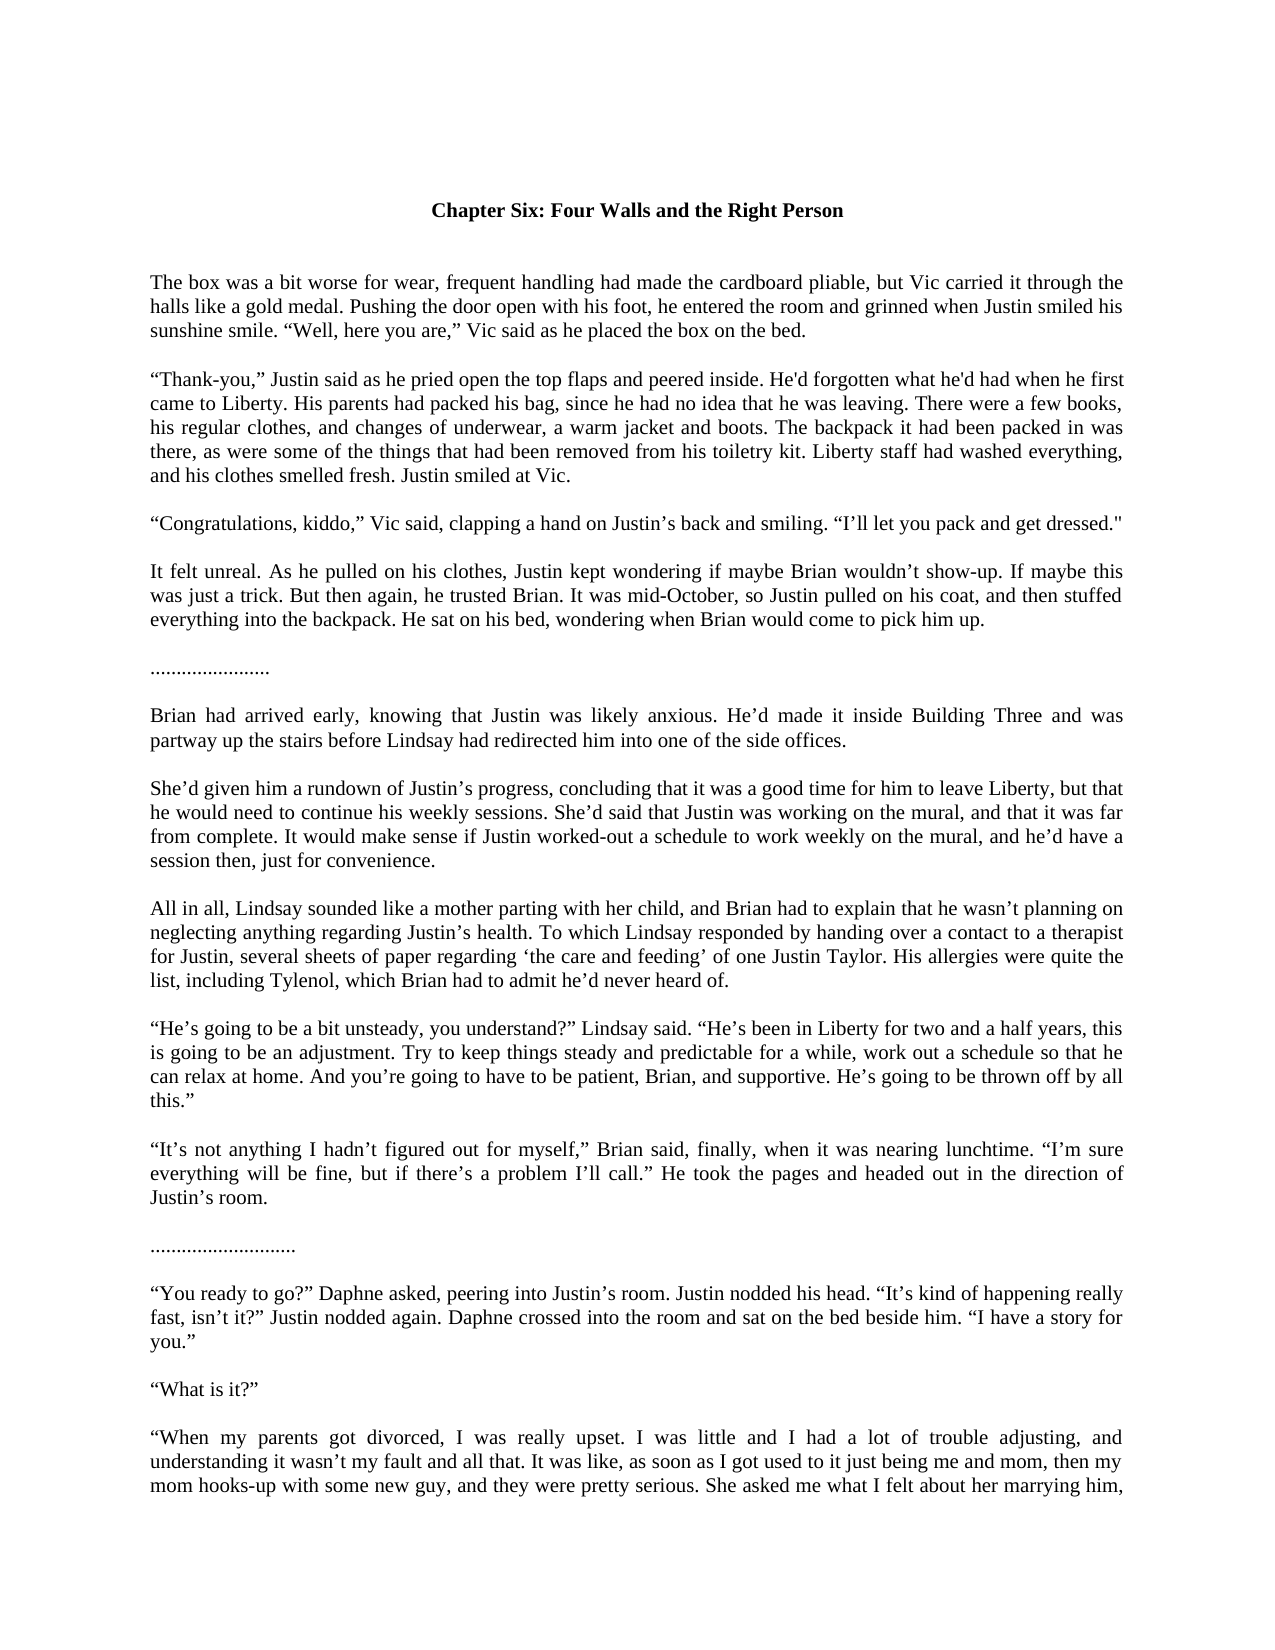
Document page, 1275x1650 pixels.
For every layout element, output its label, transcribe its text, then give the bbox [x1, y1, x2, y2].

text ....................... [150, 655, 1125, 679]
text ............................ [150, 1233, 1125, 1257]
text “You ready to go?” Daphne asked, peering into Justin’s room. Justin nodded his head. “It’s kind of happening really fast, isn’t it?” Justin nodded again. Daphne crossed into the room and sat on the bed beside him. “I have a story for you.” [150, 1281, 1125, 1353]
text Chapter Six: Four Walls and the Right Person [150, 198, 1125, 222]
text “Congratulations, kiddo,” Vic said, clapping a hand on Justin’s back and smiling. “I’ll let you pack and get dressed." [150, 511, 1125, 535]
text All in all, Lindsay sounded like a mother parting with her child, and Brian had to explain that he wasn’t planning on neglecting anything regarding Justin’s health. To which Lindsay responded by handing over a contact to a therapist for Justin, several sheets of paper regarding ‘the care and feeding’ of one Justin Taylor. His allergies were quite the list, including Tylenol, which Brian had to admit he’d never heard of. [150, 896, 1125, 992]
text Brian had arrived early, knowing that Justin was likely anxious. He’d made it inside Building Three and was partway up the stairs before Lindsay had redirected him into one of the side offices. [150, 703, 1125, 752]
text “Thank-you,” Justin said as he pried open the top flaps and peered inside. He'd forgotten what he'd had when he first came to Liberty. His parents had packed his bag, since he had no idea that he was leaving. There were a few books, his regular clothes, and changes of underwear, a warm jacket and boots. The backpack it had been packed in was there, as were some of the things that had been removed from his toiletry kit. Liberty staff had washed everything, and his clothes smelled fresh. Justin smiled at Vic. [150, 367, 1125, 487]
text “He’s going to be a bit unsteady, you understand?” Lindsay said. “He’s been in Liberty for two and a half years, this is going to be an adjustment. Try to keep things steady and predictable for a while, work out a schedule so that he can relax at home. And you’re going to have to be patient, Brian, and supportive. He’s going to be thrown off by all this.” [150, 1016, 1125, 1112]
text “It’s not anything I hadn’t figured out for myself,” Brian said, finally, when it was nearing lunchtime. “I’m sure everything will be fine, but if there’s a problem I’ll call.” He took the pages and headed out in the direction of Justin’s room. [150, 1137, 1125, 1209]
text It felt unreal. As he pulled on his clothes, Justin kept wondering if maybe Brian wouldn’t show-up. If maybe this was just a trick. But then again, he trusted Brian. It was mid-October, so Justin pulled on his coat, and then stuffed everything into the backpack. He sat on his bed, wondering when Brian would come to pick him up. [150, 559, 1125, 631]
text The box was a bit worse for wear, frequent handling had made the cardboard pliable, but Vic carried it through the halls like a gold medal. Pushing the door open with his foot, he entered the room and grinned when Justin smiled his sunshine smile. “Well, here you are,” Vic said as he placed the box on the bed. [150, 270, 1125, 342]
text She’d given him a rundown of Justin’s progress, concluding that it was a good time for him to leave Liberty, but that he would need to continue his weekly sessions. She’d said that Justin was working on the mural, and that it was far from complete. It would make sense if Justin worked-out a schedule to work weekly on the mural, and he’d have a session then, just for convenience. [150, 776, 1125, 872]
text “What is it?” [150, 1377, 1125, 1401]
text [150, 1425, 1125, 1497]
